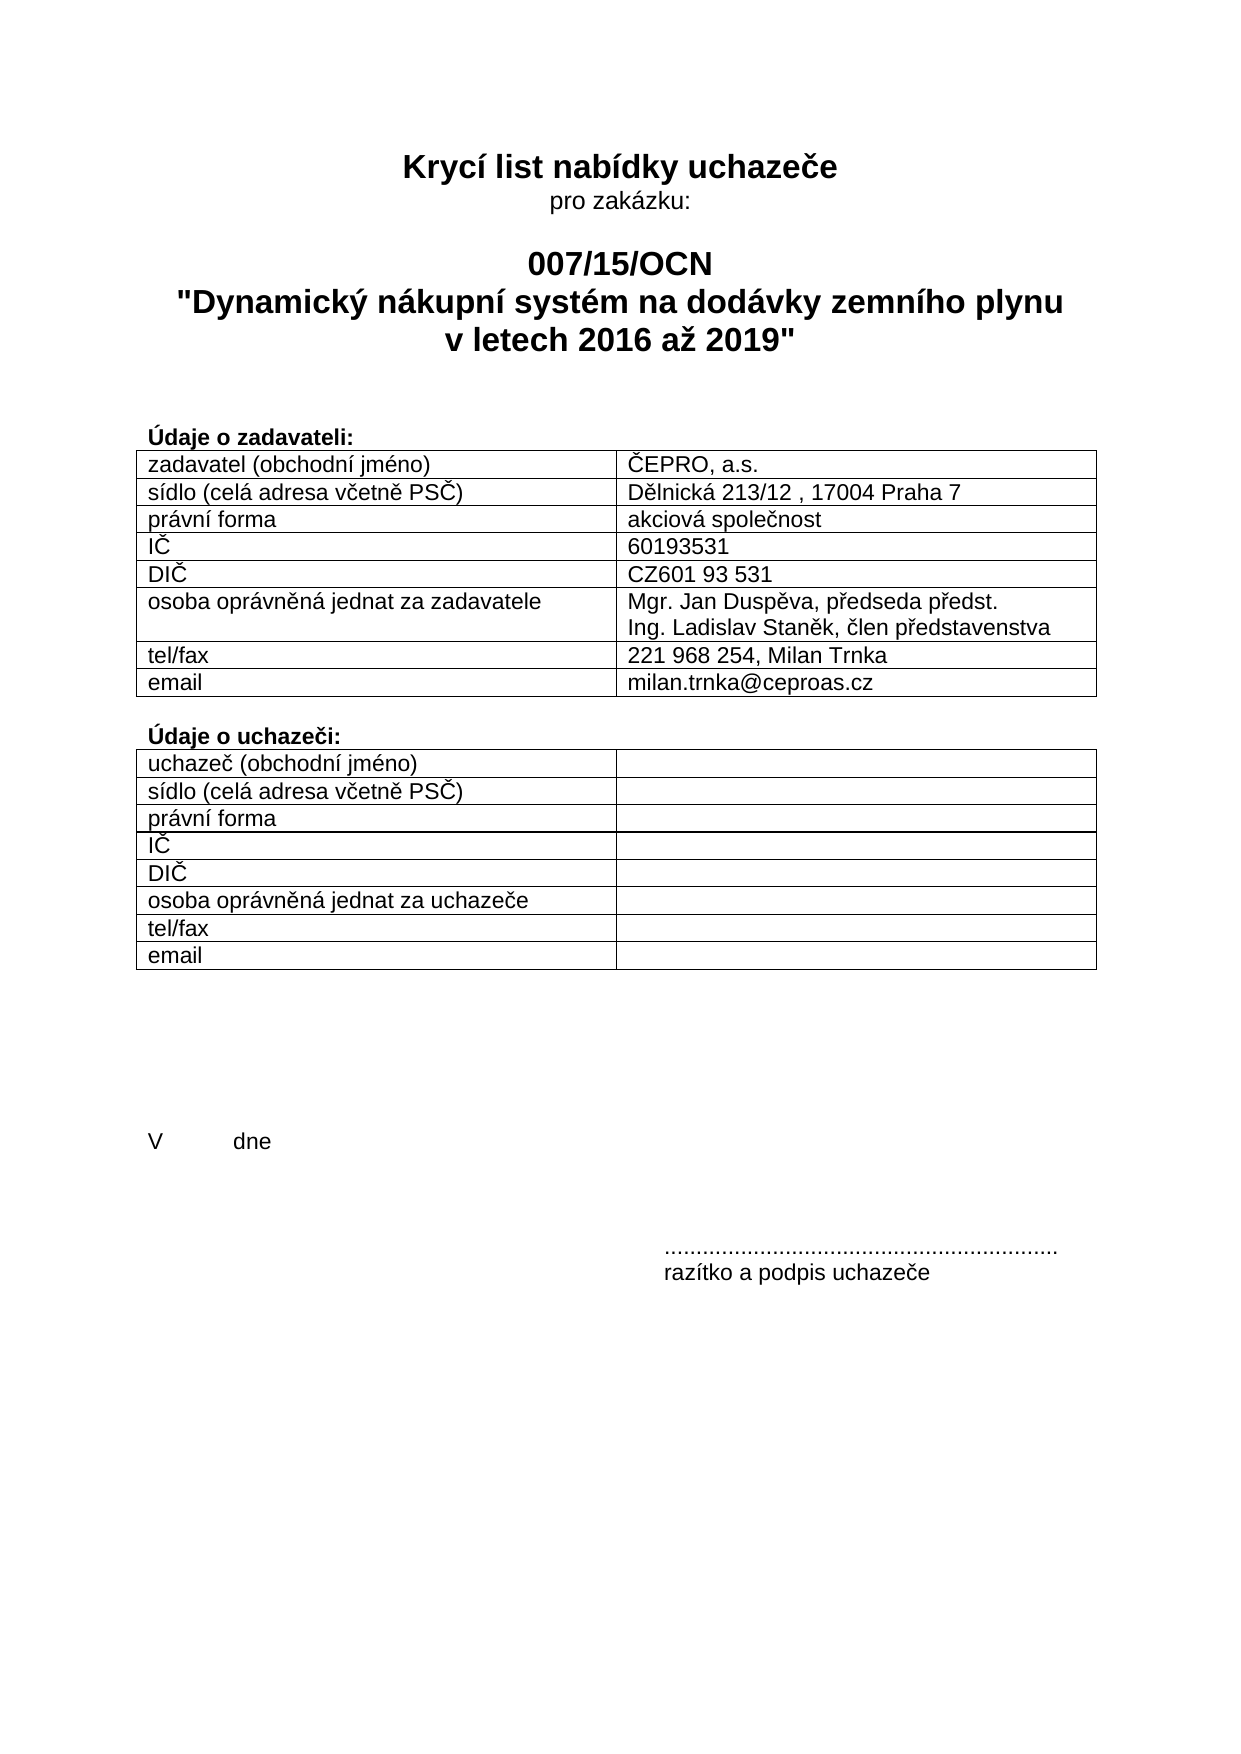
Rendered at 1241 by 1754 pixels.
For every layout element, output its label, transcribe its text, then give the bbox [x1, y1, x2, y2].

table_cell osoba oprávněná jednat za uchazeče [137, 887, 616, 914]
table_cell email [137, 669, 616, 696]
text Údaje o uchazeči: [148, 723, 1093, 749]
table_cell DIČ [137, 561, 616, 587]
text Krycí list nabídky uchazeče [148, 148, 1093, 186]
table_cell [617, 915, 1096, 941]
table_cell 221 968 254, Milan Trnka [617, 642, 1096, 668]
table_header uchazeč (obchodní jméno) [137, 750, 616, 777]
table_cell milan.trnka@ceproas.cz [617, 669, 1096, 696]
table_cell [617, 860, 1096, 886]
table_cell právní forma [137, 805, 616, 831]
table_cell [617, 942, 1096, 968]
table_cell CZ601 93 531 [617, 561, 1096, 587]
table_cell [617, 778, 1096, 804]
table_cell akciová společnost [617, 506, 1096, 532]
text pro zakázku: [148, 186, 1093, 215]
table_cell [617, 805, 1096, 831]
text V dne [148, 1128, 1093, 1154]
table_cell osoba oprávněná jednat za zadavatele [137, 588, 616, 641]
table_cell DIČ [137, 860, 616, 886]
table_cell sídlo (celá adresa včetně PSČ) [137, 479, 616, 505]
table_cell Dělnická 213/12 , 17004 Praha 7 [617, 479, 1096, 505]
table_cell sídlo (celá adresa včetně PSČ) [137, 778, 616, 804]
text 007/15/OCN [148, 243, 1093, 282]
text .............................................................. [148, 1233, 1093, 1259]
table_cell IČ [137, 833, 616, 859]
table_header zadavatel (obchodní jméno) [137, 451, 616, 477]
text razítko a podpis uchazeče [148, 1259, 1093, 1286]
text Údaje o zadavateli: [148, 424, 1093, 450]
table_cell [617, 833, 1096, 859]
table_cell tel/fax [137, 915, 616, 941]
table_header ČEPRO, a.s. [617, 451, 1096, 477]
table_cell email [137, 942, 616, 968]
table_cell právní forma [137, 506, 616, 532]
table_cell 60193531 [617, 533, 1096, 559]
table_header [617, 750, 1096, 777]
table_cell tel/fax [137, 642, 616, 668]
table_cell IČ [137, 533, 616, 559]
table_cell Mgr. Jan Duspěva, předseda předst. Ing. Ladislav Staněk, člen představenstva [617, 588, 1096, 641]
table_cell [617, 887, 1096, 914]
text "Dynamický nákupní systém na dodávky zemního plynu v letech 2016 až 2019" [148, 282, 1093, 359]
